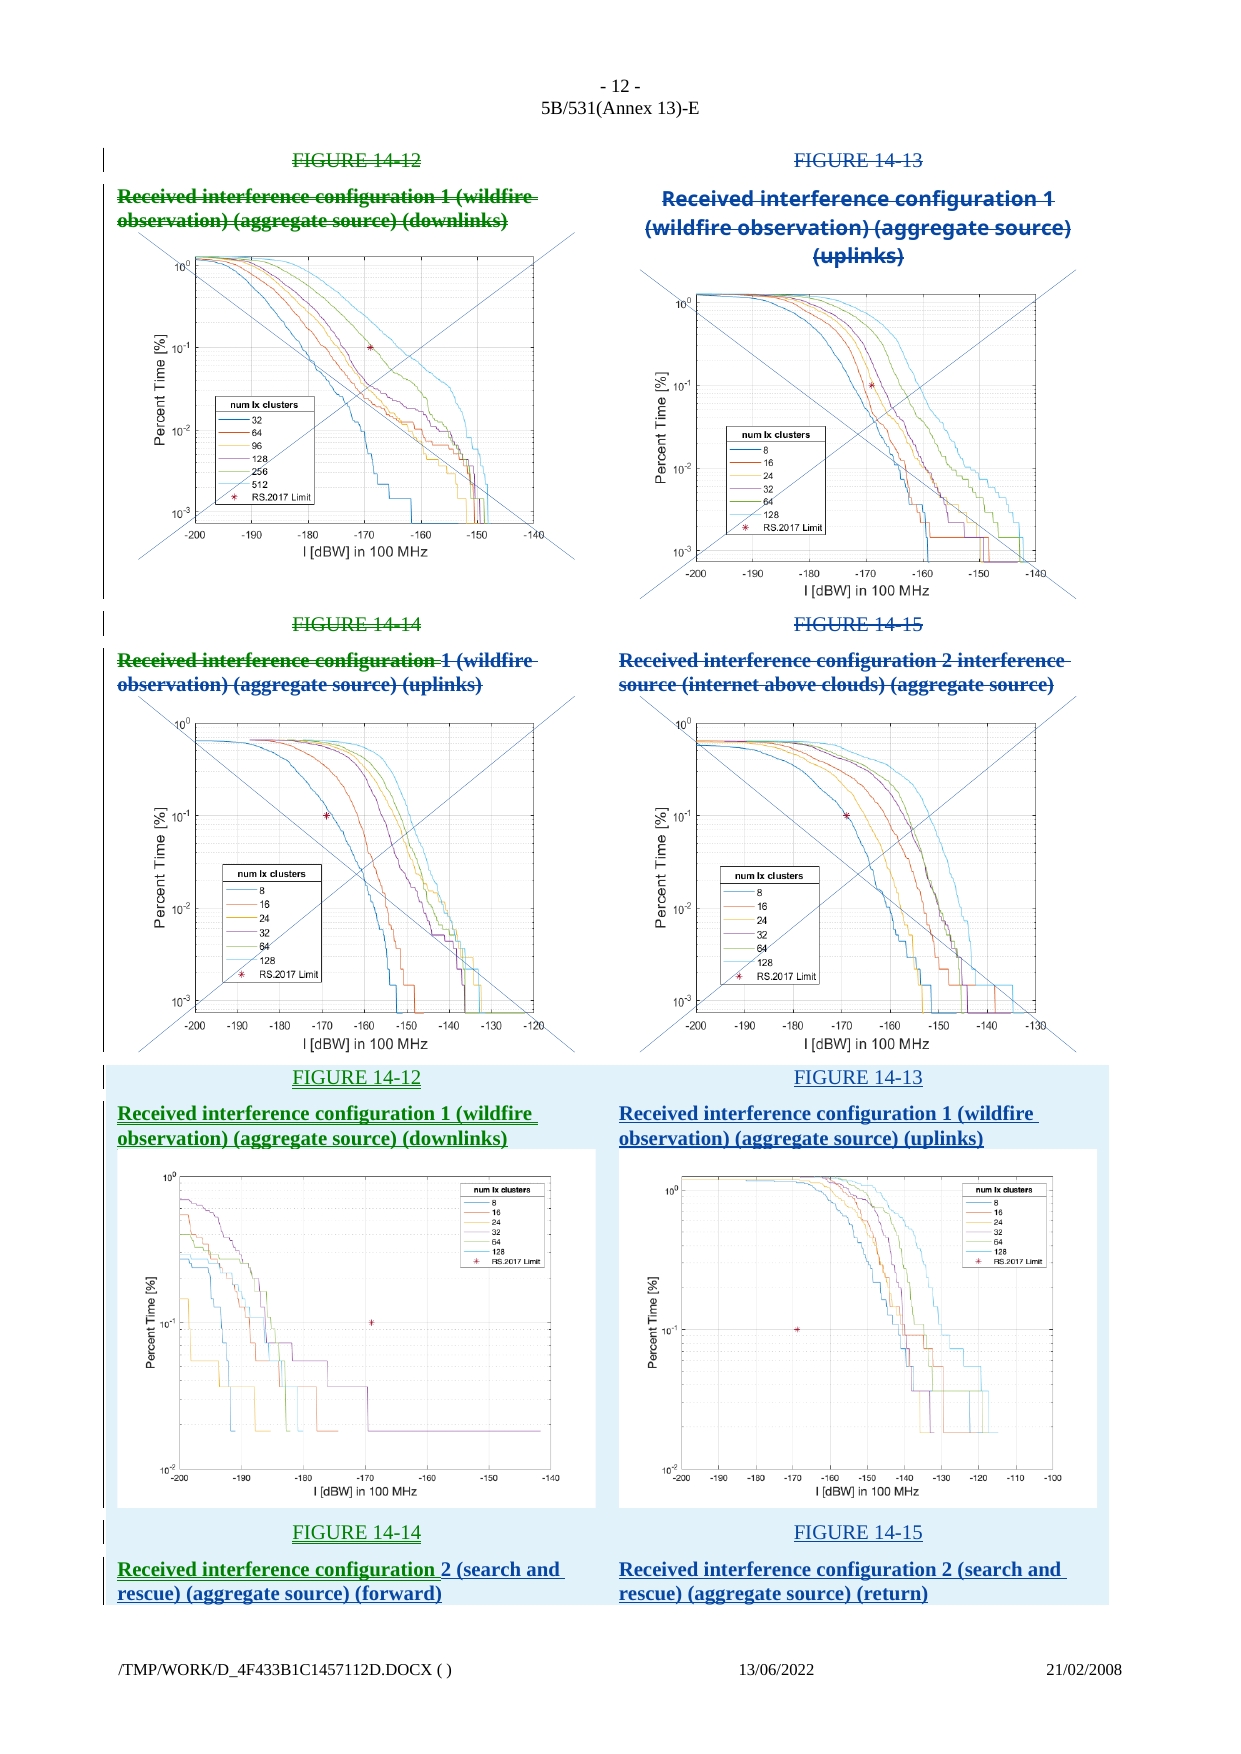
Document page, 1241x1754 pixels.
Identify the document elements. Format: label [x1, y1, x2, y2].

picture [117, 1149, 596, 1508]
picture [639, 270, 856, 598]
picture [358, 697, 575, 1051]
picture [642, 436, 1074, 599]
picture [619, 1149, 1098, 1508]
picture [140, 397, 573, 560]
picture [138, 234, 355, 558]
picture [639, 697, 856, 1051]
picture [641, 876, 1075, 1053]
picture [860, 697, 1077, 1051]
picture [358, 234, 575, 558]
picture [138, 697, 355, 1051]
table_cell [607, 611, 1109, 1065]
picture [140, 696, 573, 873]
table_header [607, 148, 1109, 611]
picture [641, 269, 1075, 433]
picture [642, 696, 1075, 873]
table_header [106, 148, 607, 611]
table_cell [106, 611, 607, 1065]
picture [140, 232, 573, 395]
picture [860, 270, 1077, 598]
picture [139, 875, 574, 1053]
